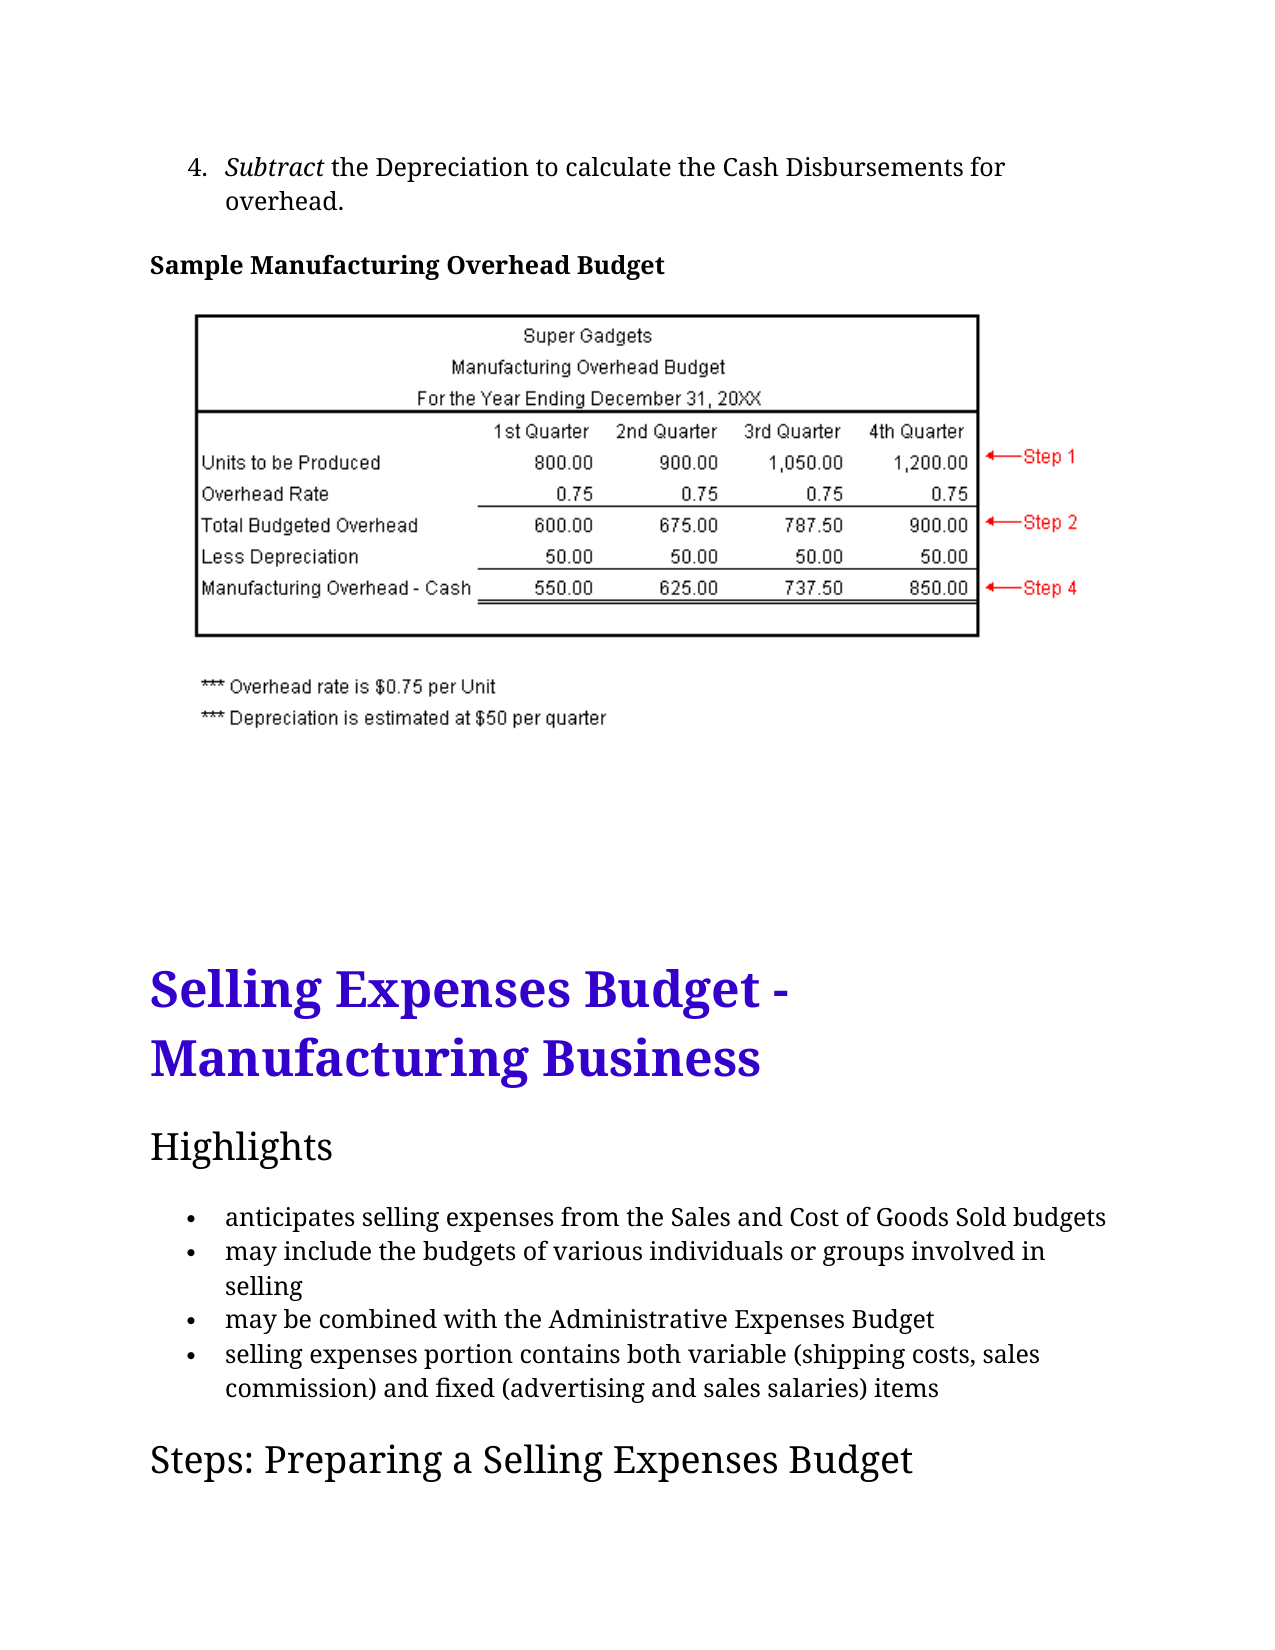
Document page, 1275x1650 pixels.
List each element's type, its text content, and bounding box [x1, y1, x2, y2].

text Highlights [150, 1120, 1125, 1171]
list selling expenses portion contains both variable (shipping costs, sales commission) and fixed (advertising and sales salaries) items [187, 1336, 1125, 1404]
list may include the budgets of various individuals or groups involved in selling [187, 1234, 1125, 1302]
text Steps: Preparing a Selling Expenses Budget [150, 1433, 1125, 1484]
list anticipates selling expenses from the Sales and Cost of Goods Sold budgets [187, 1200, 1125, 1234]
text Selling Expenses Budget - Manufacturing Business [150, 954, 1125, 1091]
list may be combined with the Administrative Expenses Budget [187, 1302, 1125, 1336]
text Sample Manufacturing Overhead Budget [150, 247, 1125, 281]
picture [189, 310, 1086, 736]
list Subtract the Depreciation to calculate the Cash Disbursements for overhead. [187, 150, 1125, 218]
